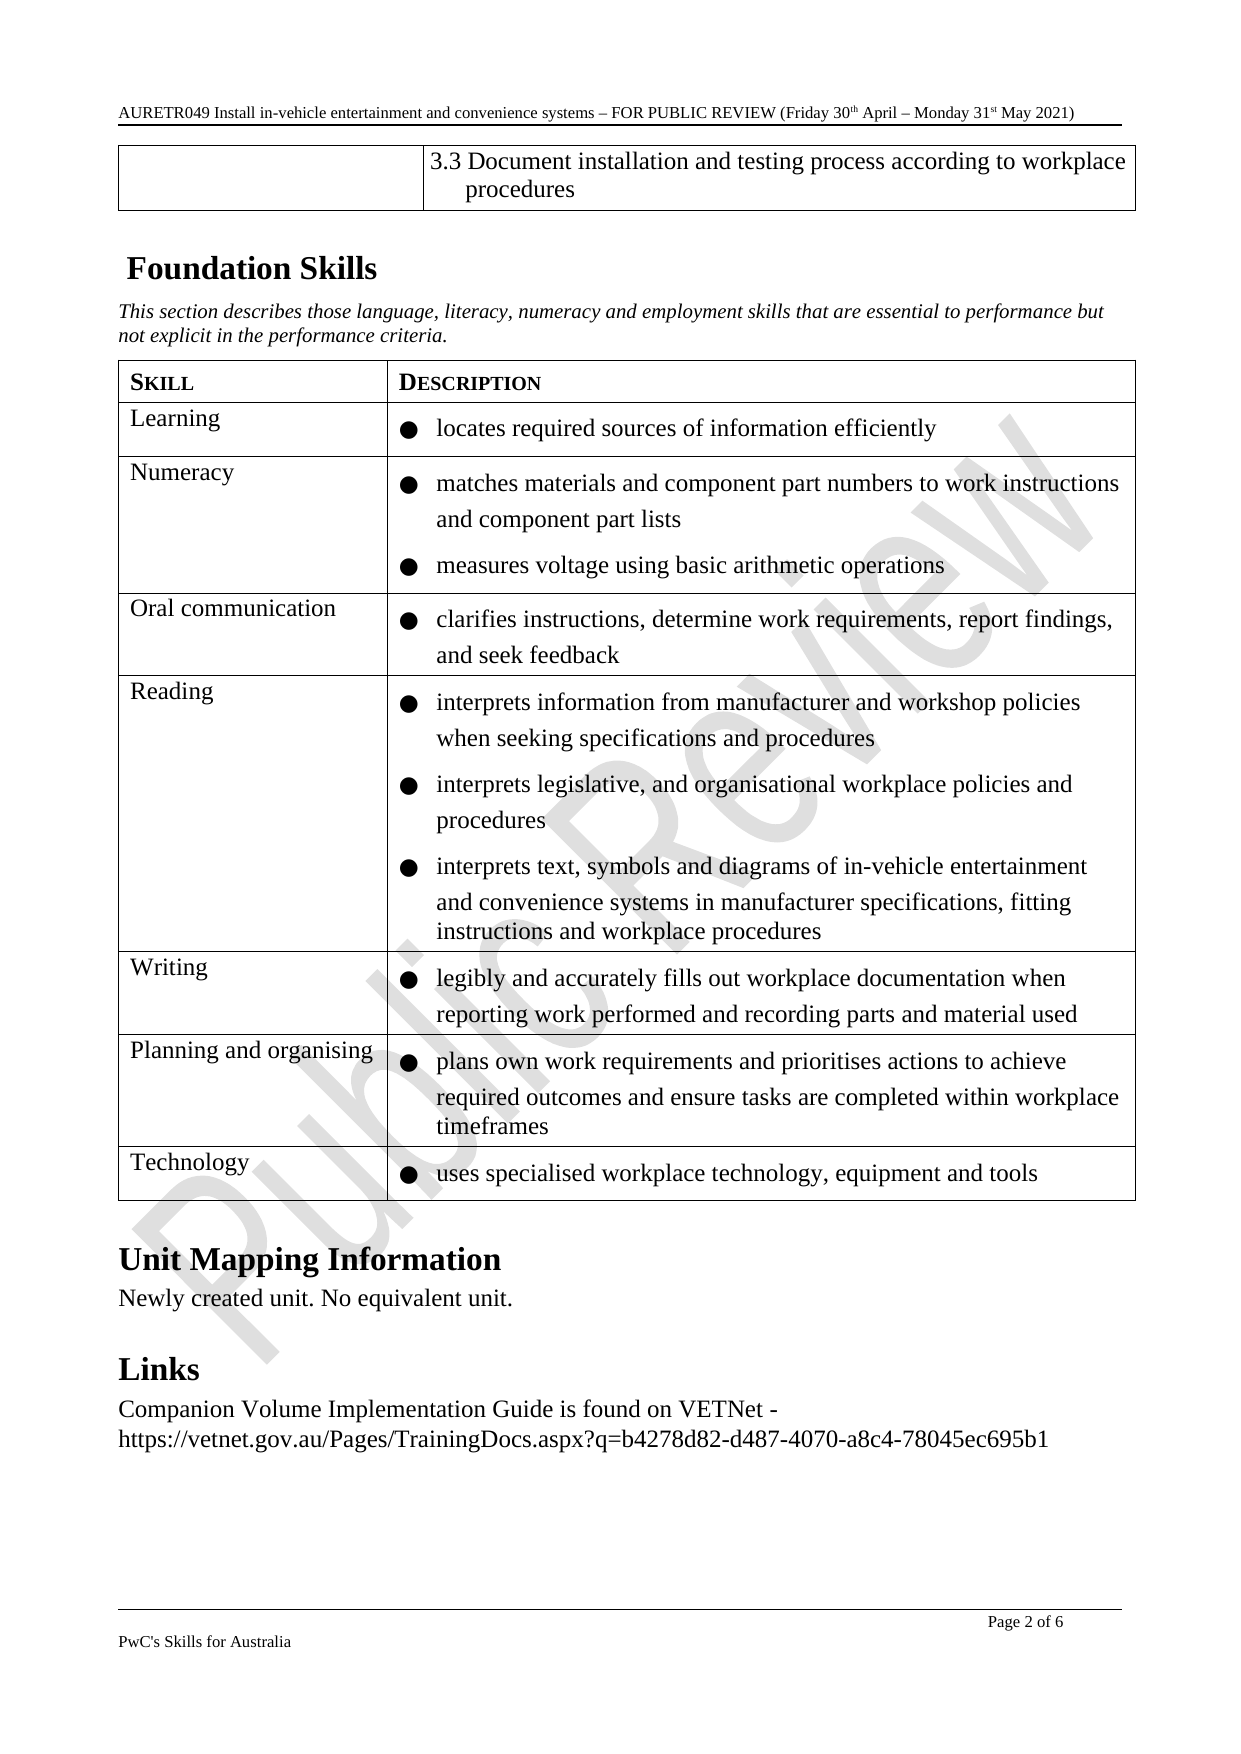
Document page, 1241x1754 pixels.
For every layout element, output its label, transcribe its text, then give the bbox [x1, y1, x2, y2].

table_cell legibly and accurately fills out workplace documentation when reporting work performed and recording parts and material used [388, 952, 1135, 1034]
text Newly created unit. No equivalent unit. [118, 1283, 1122, 1312]
table_cell uses specialised workplace technology, equipment and tools [388, 1147, 1135, 1200]
table_header Description [388, 361, 1135, 402]
subtitle Links [118, 1349, 1122, 1388]
text This section describes those language, literacy, numeracy and employment skills that are essential to performance but not explicit in the performance criteria. [118, 299, 1122, 347]
table_cell Learning [119, 403, 387, 456]
table_cell Technology [119, 1147, 387, 1200]
subtitle Foundation Skills [118, 248, 1122, 286]
table_cell Planning and organising [119, 1035, 387, 1146]
table_cell interprets information from manufacturer and workshop policies when seeking specifications and procedures interprets legislative, and organisational workplace policies and procedures interprets text, symbols and diagrams of in-vehicle entertainment and convenience systems in manufacturer specifications, fitting instructions and workplace procedures [388, 676, 1135, 951]
table_cell plans own work requirements and prioritises actions to achieve required outcomes and ensure tasks are completed within workplace timeframes [388, 1035, 1135, 1146]
table_header Skill [119, 361, 387, 402]
table_cell clarifies instructions, determine work requirements, report findings, and seek feedback [388, 594, 1135, 675]
table_cell Numeracy [119, 457, 387, 592]
subtitle Unit Mapping Information [118, 1239, 1122, 1277]
table_cell locates required sources of information efficiently [388, 403, 1135, 456]
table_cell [424, 146, 1135, 209]
text Companion Volume Implementation Guide is found on VETNet - https://vetnet.gov.au/Pages/TrainingDocs.aspx?q=b4278d82-d487-4070-a8c4-78045ec695b1 [118, 1394, 1122, 1453]
table_cell Reading [119, 676, 387, 951]
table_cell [119, 146, 423, 209]
table_cell Writing [119, 952, 387, 1034]
table_cell Oral communication [119, 594, 387, 675]
table_cell matches materials and component part numbers to work instructions and component part lists measures voltage using basic arithmetic operations [388, 457, 1135, 592]
